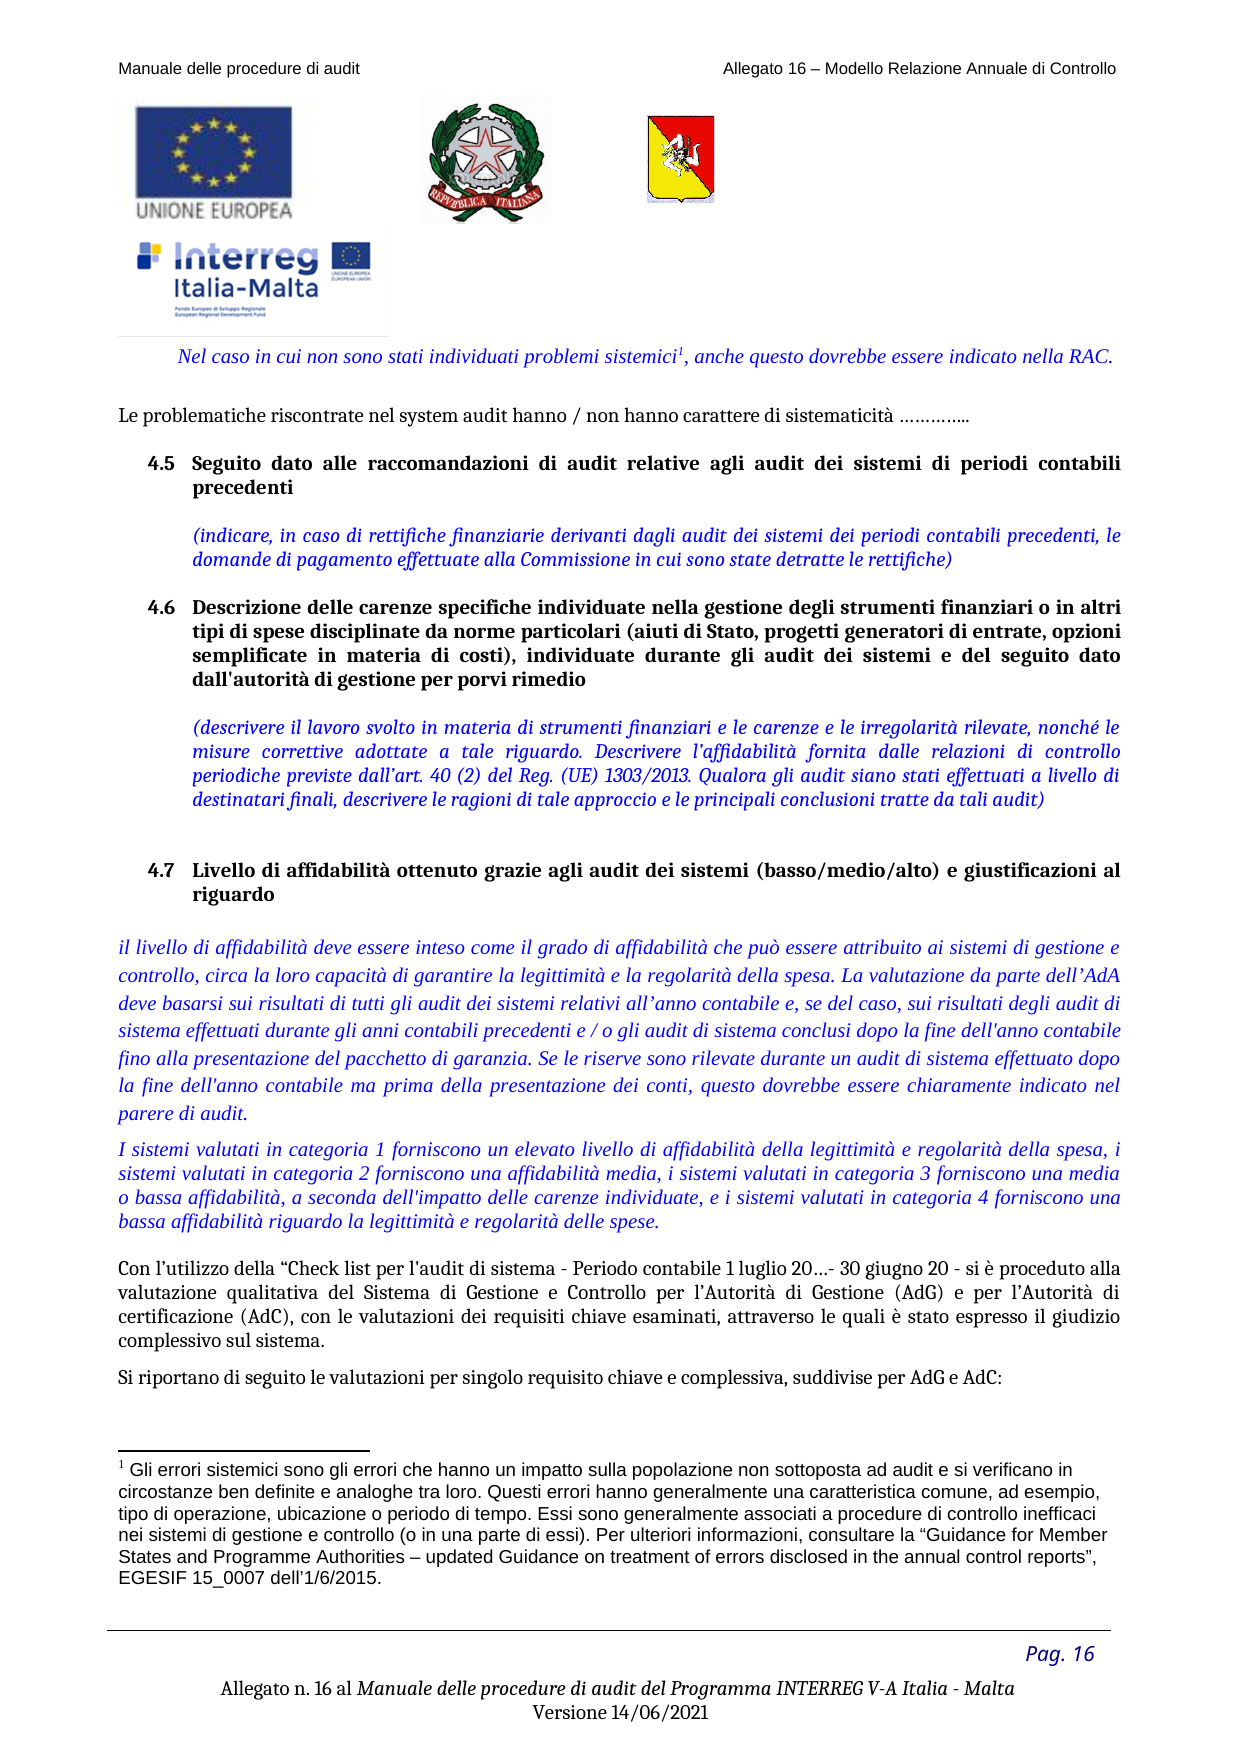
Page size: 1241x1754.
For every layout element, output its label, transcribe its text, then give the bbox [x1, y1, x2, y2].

picture [421, 95, 551, 224]
text 4.7 Livello di affidabilità ottenuto grazie agli audit dei sistemi (basso/medio/alto) e giustificazioni al riguardo [148, 859, 1122, 907]
text Nel caso in cui non sono stati individuati problemi sistemici, anche questo dovrebbe essere indicato nella RAC. [177, 344, 1122, 368]
text (indicare, in caso di rettifiche finanziarie derivanti dagli audit dei sistemi dei periodi contabili precedenti, le domande di pagamento effettuate alla Commissione in cui sono state detratte le rettifiche) [192, 524, 1122, 572]
picture [118, 98, 390, 338]
text 4.5 Seguito dato alle raccomandazioni di audit relative agli audit dei sistemi di periodi contabili precedenti [148, 452, 1122, 500]
text I sistemi valutati in categoria 1 forniscono un elevato livello di affidabilità della legittimità e regolarità della spesa, i sistemi valutati in categoria 2 forniscono una affidabilità media, i sistemi valutati in categoria 3 forniscono una media o bassa affidabilità, a seconda dell'impatto delle carenze individuate, e i sistemi valutati in categoria 4 forniscono una bassa affidabilità riguardo la legittimità e regolarità delle spese. [118, 1137, 1122, 1233]
text Le problematiche riscontrate nel system audit hanno / non hanno carattere di sistematicità ………….. [118, 404, 1122, 428]
text (descrivere il lavoro svolto in materia di strumenti finanziari e le carenze e le irregolarità rilevate, nonché le misure correttive adottate a tale riguardo. Descrivere l’affidabilità fornita dalle relazioni di controllo periodiche previste dall’art. 40 (2) del Reg. (UE) 1303/2013. Qualora gli audit siano stati effettuati a livello di destinatari finali, descrivere le ragioni di tale approccio e le principali conclusioni tratte da tali audit) [192, 715, 1122, 811]
text 4.6 Descrizione delle carenze specifiche individuate nella gestione degli strumenti finanziari o in altri tipi di spese disciplinate da norme particolari (aiuti di Stato, progetti generatori di entrate, opzioni semplificate in materia di costi), individuate durante gli audit dei sistemi e del seguito dato dall'autorità di gestione per porvi rimedio [148, 596, 1122, 691]
text il livello di affidabilità deve essere inteso come il grado di affidabilità che può essere attribuito ai sistemi di gestione e controllo, circa la loro capacità di garantire la legittimità e la regolarità della spesa. La valutazione da parte dell’AdA deve basarsi sui risultati di tutti gli audit dei sistemi relativi all’anno contabile e, se del caso, sui risultati degli audit di sistema effettuati durante gli anni contabili precedenti e / o gli audit di sistema conclusi dopo la fine dell'anno contabile fino alla presentazione del pacchetto di garanzia. Se le riserve sono rilevate durante un audit di sistema effettuato dopo la fine dell'anno contabile ma prima della presentazione dei conti, questo dovrebbe essere chiaramente indicato nel parere di audit. [118, 935, 1122, 1125]
picture [646, 115, 715, 203]
text Si riportano di seguito le valutazioni per singolo requisito chiave e complessiva, suddivise per AdG e AdC: [118, 1365, 1122, 1389]
text Con l’utilizzo della “Check list per l'audit di sistema - Periodo contabile 1 luglio 20…- 30 giugno 20 - si è proceduto alla valutazione qualitativa del Sistema di Gestione e Controllo per l’Autorità di Gestione (AdG) e per l’Autorità di certificazione (AdC), con le valutazioni dei requisiti chiave esaminati, attraverso le quali è stato espresso il giudizio complessivo sul sistema. [118, 1257, 1122, 1353]
